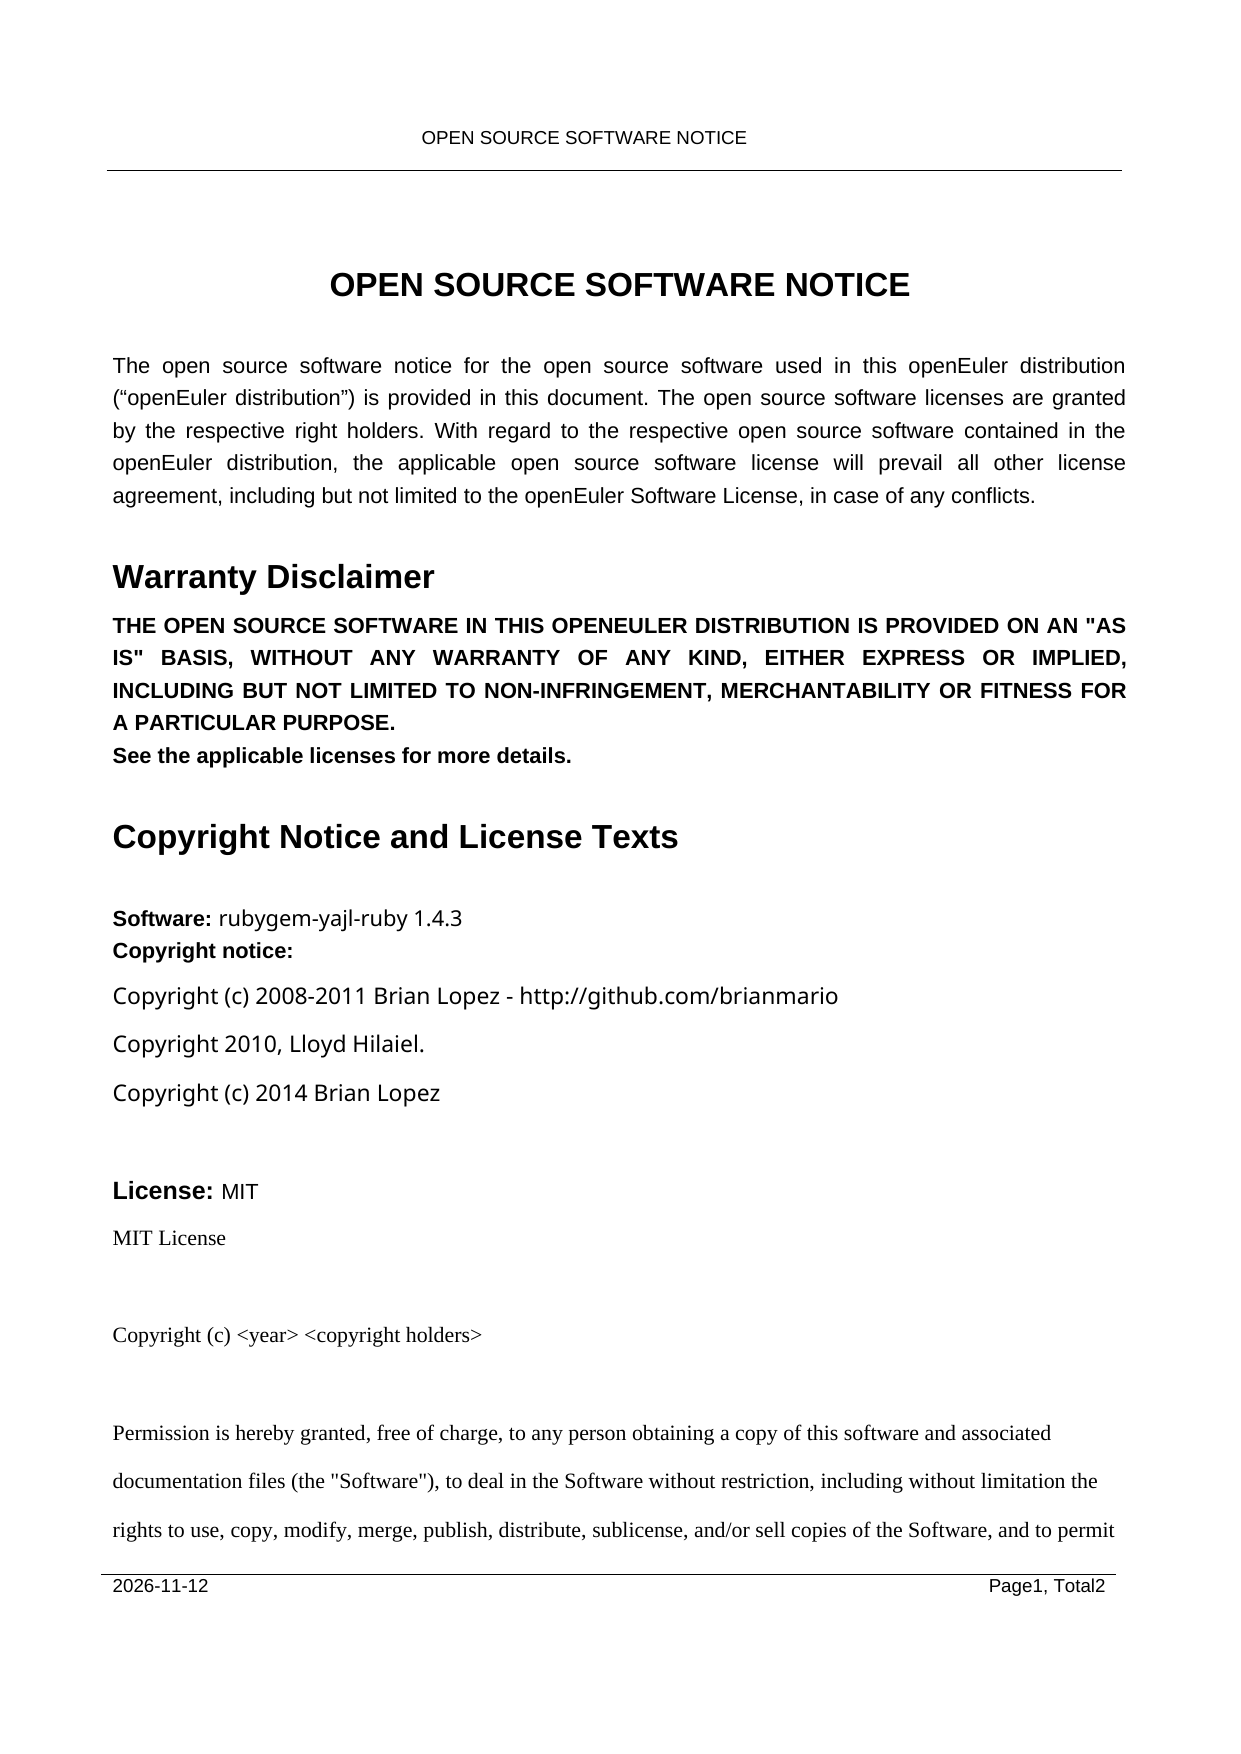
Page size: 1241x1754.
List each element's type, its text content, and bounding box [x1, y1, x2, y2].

text Copyright (c) 2008-2011 Brian Lopez - http://github.com/brianmario Copyright 2010, Lloyd Hilaiel. Copyright (c) 2014 Brian Lopez [112, 979, 1128, 1158]
text Copyright notice: [112, 934, 1128, 966]
text OPEN SOURCE SOFTWARE NOTICE [112, 251, 1128, 316]
text License: MIT [112, 1174, 1128, 1207]
text THE OPEN SOURCE SOFTWARE IN THIS OPENEULER DISTRIBUTION IS PROVIDED ON AN "AS IS" BASIS, WITHOUT ANY WARRANTY OF ANY KIND, EITHER EXPRESS OR IMPLIED, INCLUDING BUT NOT LIMITED TO NON-INFRINGEMENT, MERCHANTABILITY OR FITNESS FOR A PARTICULAR PURPOSE. See the applicable licenses for more details. [112, 609, 1128, 771]
text Copyright Notice and License Texts [112, 804, 1128, 869]
text Warranty Disclaimer [112, 544, 1128, 609]
text The open source software notice for the open source software used in this openEuler distribution (“openEuler distribution”) is provided in this document. The open source software licenses are granted by the respective right holders. With regard to the respective open source software contained in the openEuler distribution, the applicable open source software license will prevail all other license agreement, including but not limited to the openEuler Software License, in case of any conflicts. [112, 349, 1128, 511]
text Software: rubygem-yajl-ruby 1.4.3 [112, 901, 1128, 934]
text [112, 1221, 1128, 1546]
